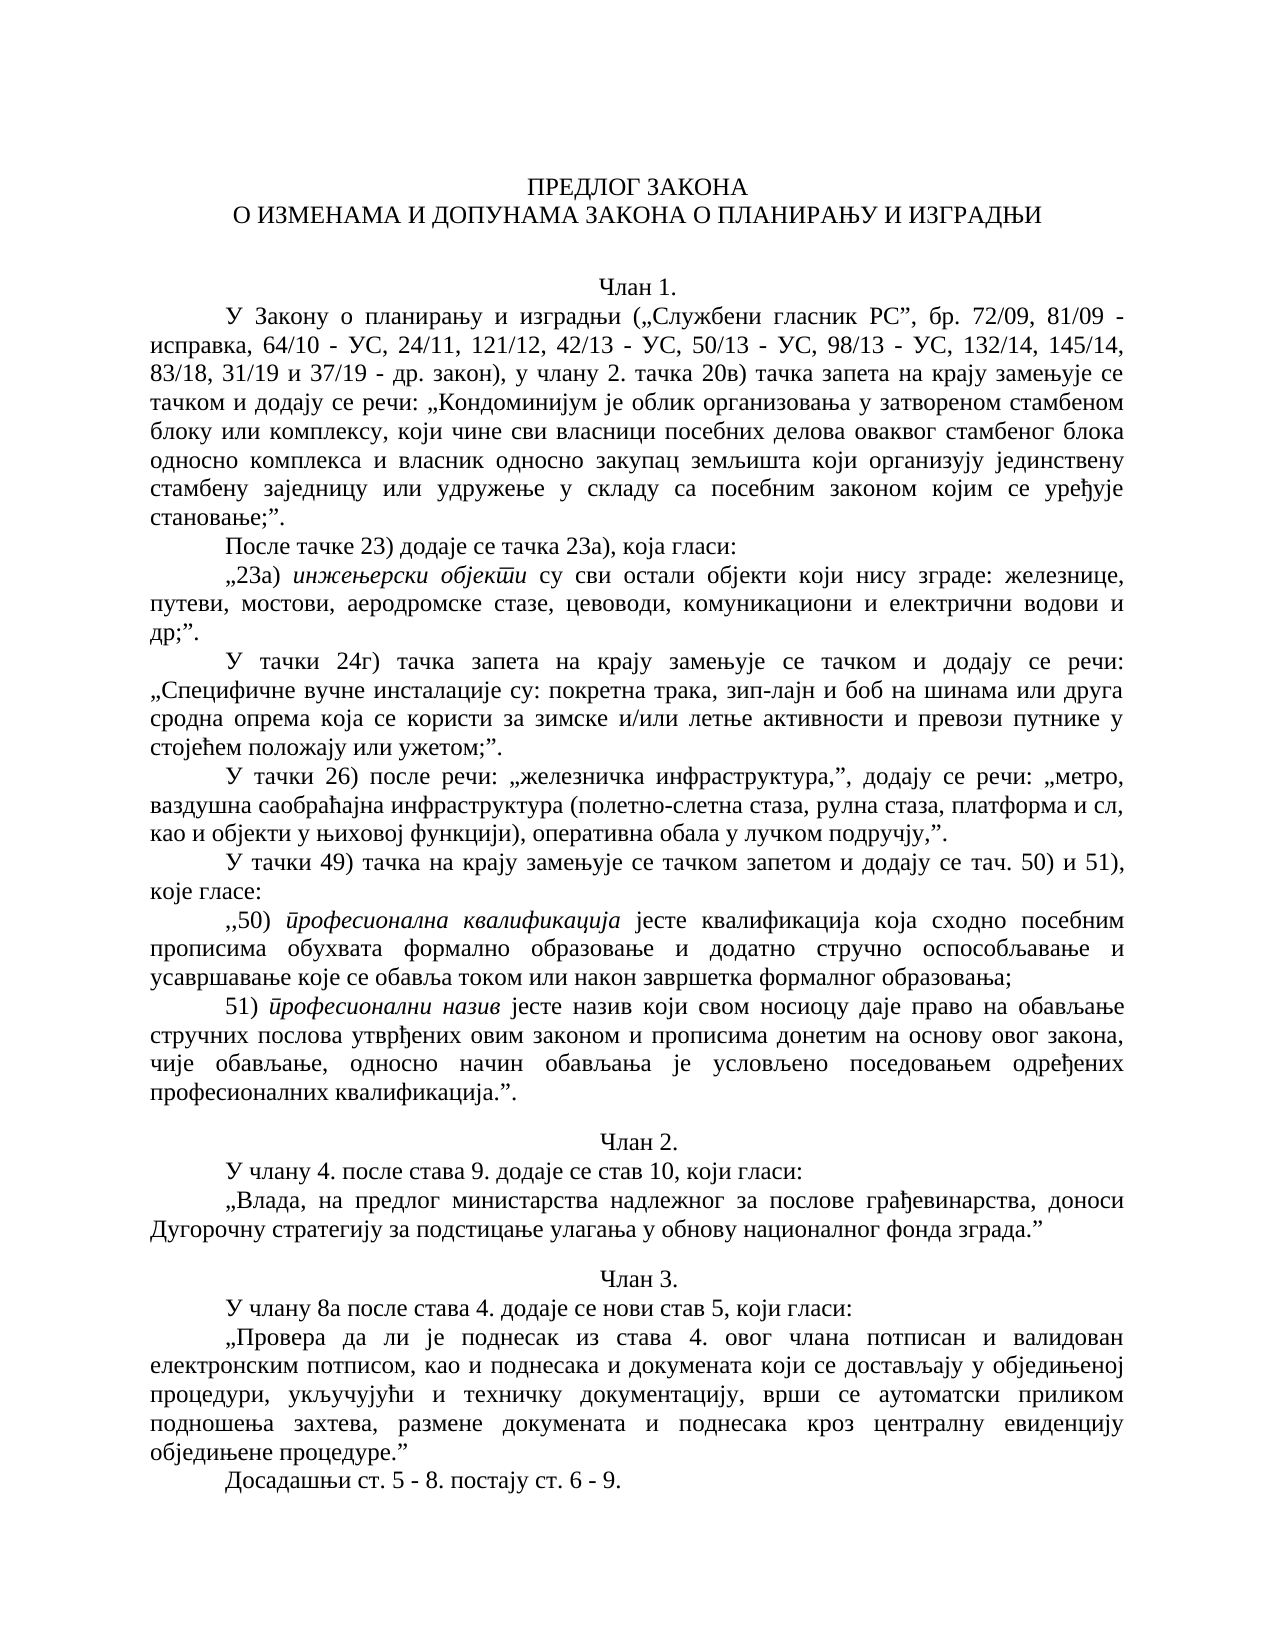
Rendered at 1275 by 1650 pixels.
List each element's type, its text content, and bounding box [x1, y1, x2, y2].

text У Закону о планирању и изградњи („Службени гласник РС”, бр. 72/09, 81/09 - исправка, 64/10 - УС, 24/11, 121/12, 42/13 - УС, 50/13 - УС, 98/13 - УС, 132/14, 145/14, 83/18, 31/19 и 37/19 - др. закон), у члану 2. тачка 20в) тачка запета на крају замењује се тачком и додају се речи: „Кондоминијум је облик организовања у затвореном стамбеном блоку или комплексу, који чине сви власници посебних делова оваквог стамбеног блока односно комплекса и власник односно закупац земљишта који организују јединствену стамбену заједницу или удружење у складу са посебним законом којим се уређује становање;”. [150, 301, 1125, 531]
text Досадашњи ст. 5 - 8. постају ст. 6 - 9. [150, 1465, 1125, 1494]
text „Влада, на предлог министарства надлежног за послове грађевинарства, доноси Дугорочну стратегију за подстицање улагања у обнову националног фонда зграда.” [150, 1185, 1125, 1242]
text 51) професионални назив јесте назив који свом носиоцу даје право на обављање стручних послова утврђених овим законом и прописима донетим на основу овог закона, чије обављање, односно начин обављања је условљено поседовањем одређених професионалних квалификација.”. [150, 991, 1125, 1106]
text У члану 4. после става 9. додаје се став 10, који гласи: [150, 1156, 1125, 1185]
text У тачки 26) после речи: „железничка инфраструктура,”, додају се речи: „метро, ваздушна саобраћајна инфраструктура (полетно-слетна стаза, рулна стаза, платформа и сл, као и објекти у њиховој функцији), оперативна обала у лучком подручју,”. [150, 761, 1125, 847]
text После тачке 23) додаје се тачка 23а), која гласи: [150, 531, 1125, 560]
text О ИЗМЕНАМА И ДОПУНАМА ЗАКОНА О ПЛАНИРАЊУ И ИЗГРАДЊИ [225, 200, 1050, 229]
text Члан 1. [150, 272, 1125, 301]
text У тачки 49) тачка на крају замењује се тачком запетом и додају се тач. 50) и 51), које гласе: [150, 847, 1125, 905]
text ПРЕДЛОГ ЗАКОНА [225, 172, 1050, 200]
text У тачки 24г) тачка запета на крају замењује се тачком и додају се речи: „Специфичне вучне инсталације су: покретна трака, зип-лајн и боб на шинама или друга сродна опрема која се користи за зимске и/или летње активности и превози путнике у стојећем положају или ужетом;”. [150, 646, 1125, 761]
text Члан 3. [150, 1264, 1125, 1293]
text „23а) инжењерски објекти су сви остали објекти који нису зграде: железнице, путеви, мостови, аеродромске стазе, цевоводи, комуникациони и електрични водови и др;”. [150, 560, 1125, 646]
text „Провера да ли је поднесак из става 4. овог члана потписан и валидован електронским потписом, као и поднесака и докумената који се достављају у обједињеној процедури, укључујући и техничку документацију, врши се аутоматски приликом подношења захтева, размене докумената и поднесака кроз централну евиденцију обједињене процедуре.” [150, 1322, 1125, 1465]
text Члан 2. [150, 1127, 1125, 1156]
text У члану 8а после става 4. додаје се нови став 5, који гласи: [150, 1293, 1125, 1322]
text ,,50) професионална квалификација јесте квалификација која сходно посебним прописима обухвата формално образовање и додатно стручно оспособљавање и усавршавање које се обавља током или након завршетка формалног образовања; [150, 905, 1125, 991]
